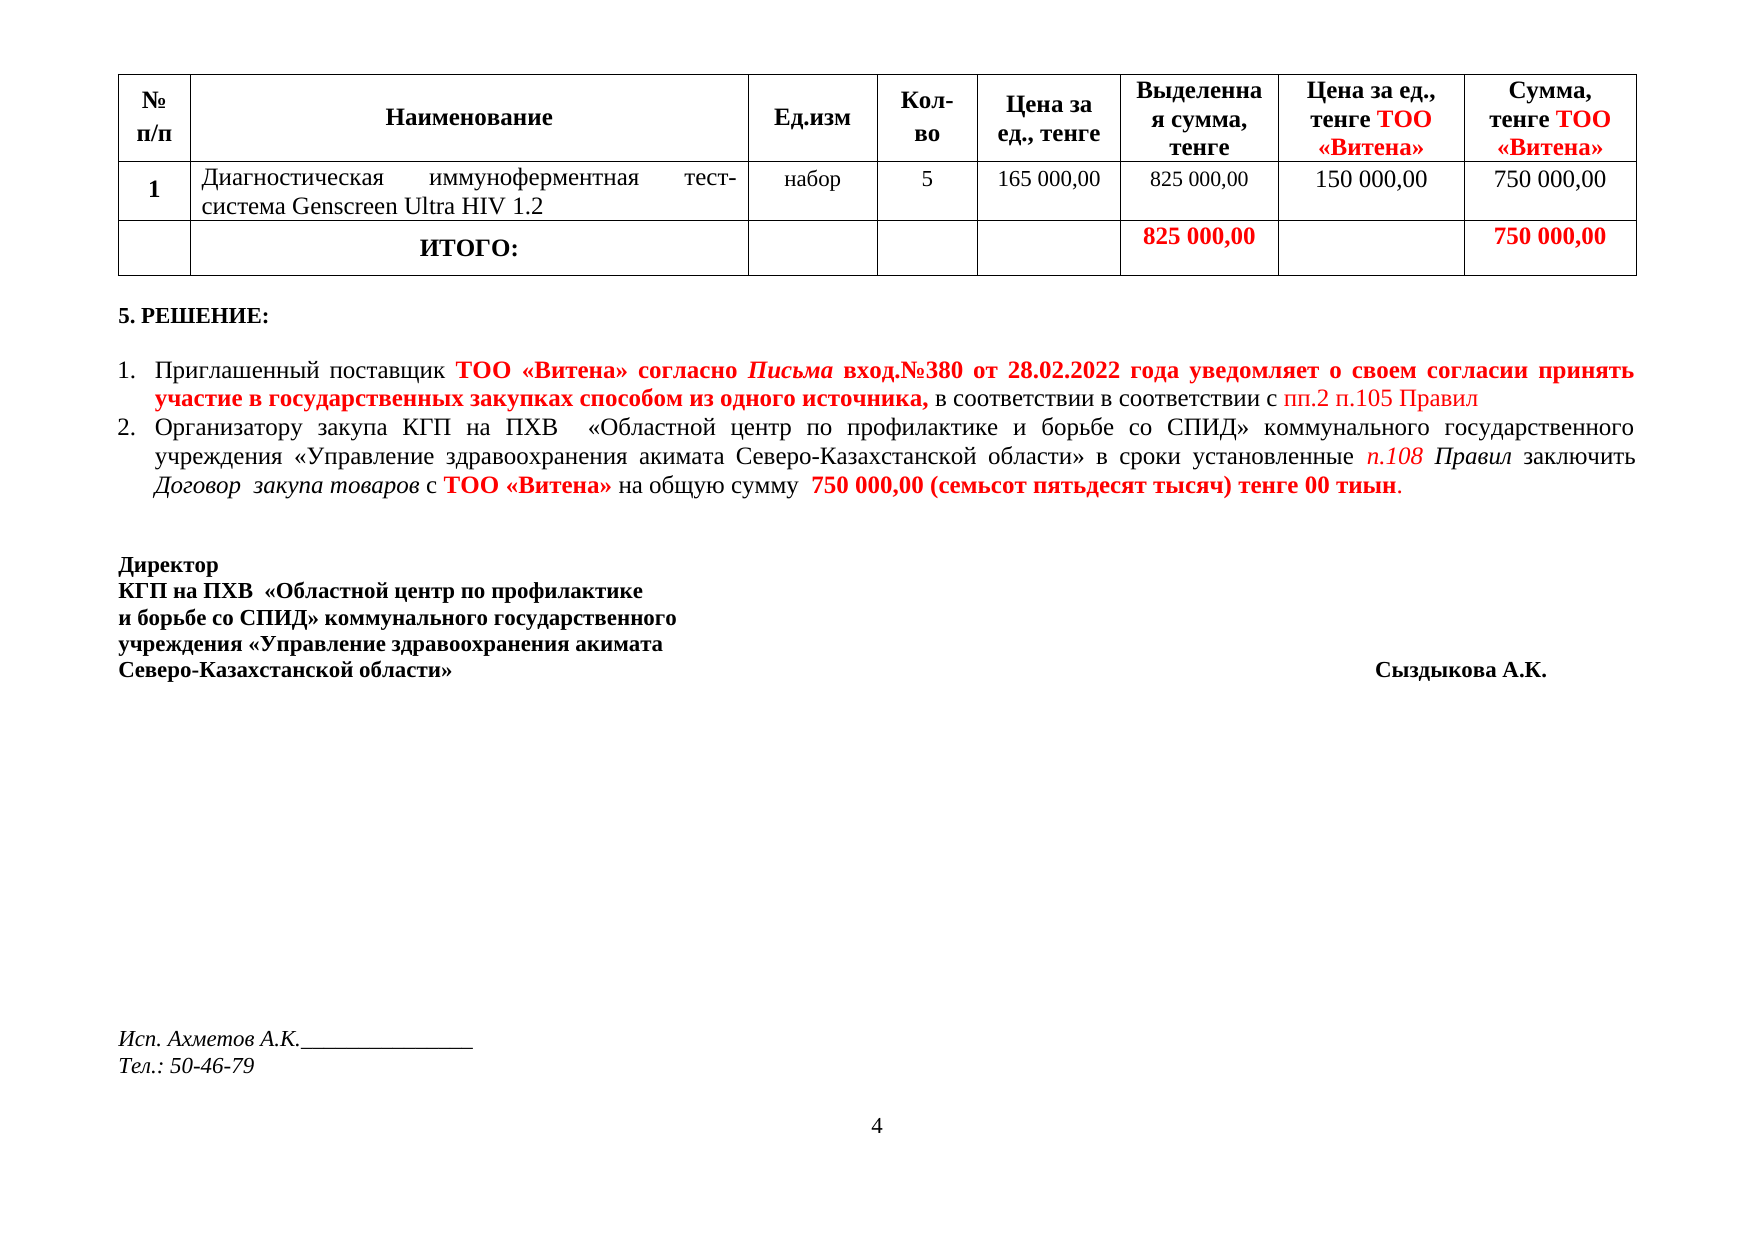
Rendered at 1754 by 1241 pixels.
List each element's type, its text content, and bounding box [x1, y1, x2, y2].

table_header Наименование [191, 75, 748, 161]
table_cell [1279, 221, 1464, 274]
table_cell [978, 221, 1120, 274]
table_cell [749, 221, 877, 274]
table_header Выделенная сумма, тенге [1121, 75, 1278, 161]
table_header Цена за ед., тенге [978, 75, 1120, 161]
text Северо-Казахстанской области» Сыздыкова А.К. [118, 657, 1636, 683]
table_header Цена за ед., тенге ТОО «Витена» [1279, 75, 1464, 161]
text и борьбе со СПИД» коммунального государственного [118, 604, 1636, 630]
table_cell ИТОГО: [191, 221, 748, 274]
text Исп. Ахметов А.К._______________ [118, 1026, 1636, 1052]
table_header Ед.изм [749, 75, 877, 161]
table_cell 825 000,00 [1121, 221, 1278, 274]
table_cell 825 000,00 [1121, 162, 1278, 220]
table_header № п/п [119, 75, 190, 161]
table_cell 750 000,00 [1465, 162, 1636, 220]
text Директор [118, 551, 1636, 577]
text Тел.: 50-46-79 [118, 1052, 1636, 1078]
table_cell 150 000,00 [1279, 162, 1464, 220]
table_cell набор [749, 162, 877, 220]
table_cell 750 000,00 [1465, 221, 1636, 274]
table_cell [878, 221, 977, 274]
table_cell 1 [119, 162, 190, 220]
list Организатору закупа КГП на ПХВ «Областной центр по профилактике и борьбе со СПИД» коммунального государственного учреждения «Управление здравоохранения акимата Северо-Казахстанской области» в сроки установленные п.108 Правил заключить Договор закупа товаров с ТОО «Витена» на общую сумму 750 000,00 (семьсот пятьдесят тысяч) тенге 00 тиын. [117, 412, 1636, 498]
table_cell 5 [878, 162, 977, 220]
text учреждения «Управление здравоохранения акимата [118, 630, 1636, 657]
text КГП на ПХВ «Областной центр по профилактике [118, 577, 1636, 604]
table_header Сумма, тенге ТОО «Витена» [1465, 75, 1636, 161]
table_cell 165 000,00 [978, 162, 1120, 220]
text 5. РЕШЕНИЕ: [118, 302, 1636, 328]
table_cell [119, 221, 190, 274]
list Приглашенный поставщик ТОО «Витена» согласно Письма вход.№380 от 28.02.2022 года уведомляет о своем согласии принять участие в государственных закупках способом из одного источника, в соответствии в соответствии с пп.2 п.105 Правил [117, 355, 1636, 412]
table_header Кол-во [878, 75, 977, 161]
table_cell Диагностическая иммуноферментная тест-система Genscreen Ultra HIV 1.2 [191, 162, 748, 220]
